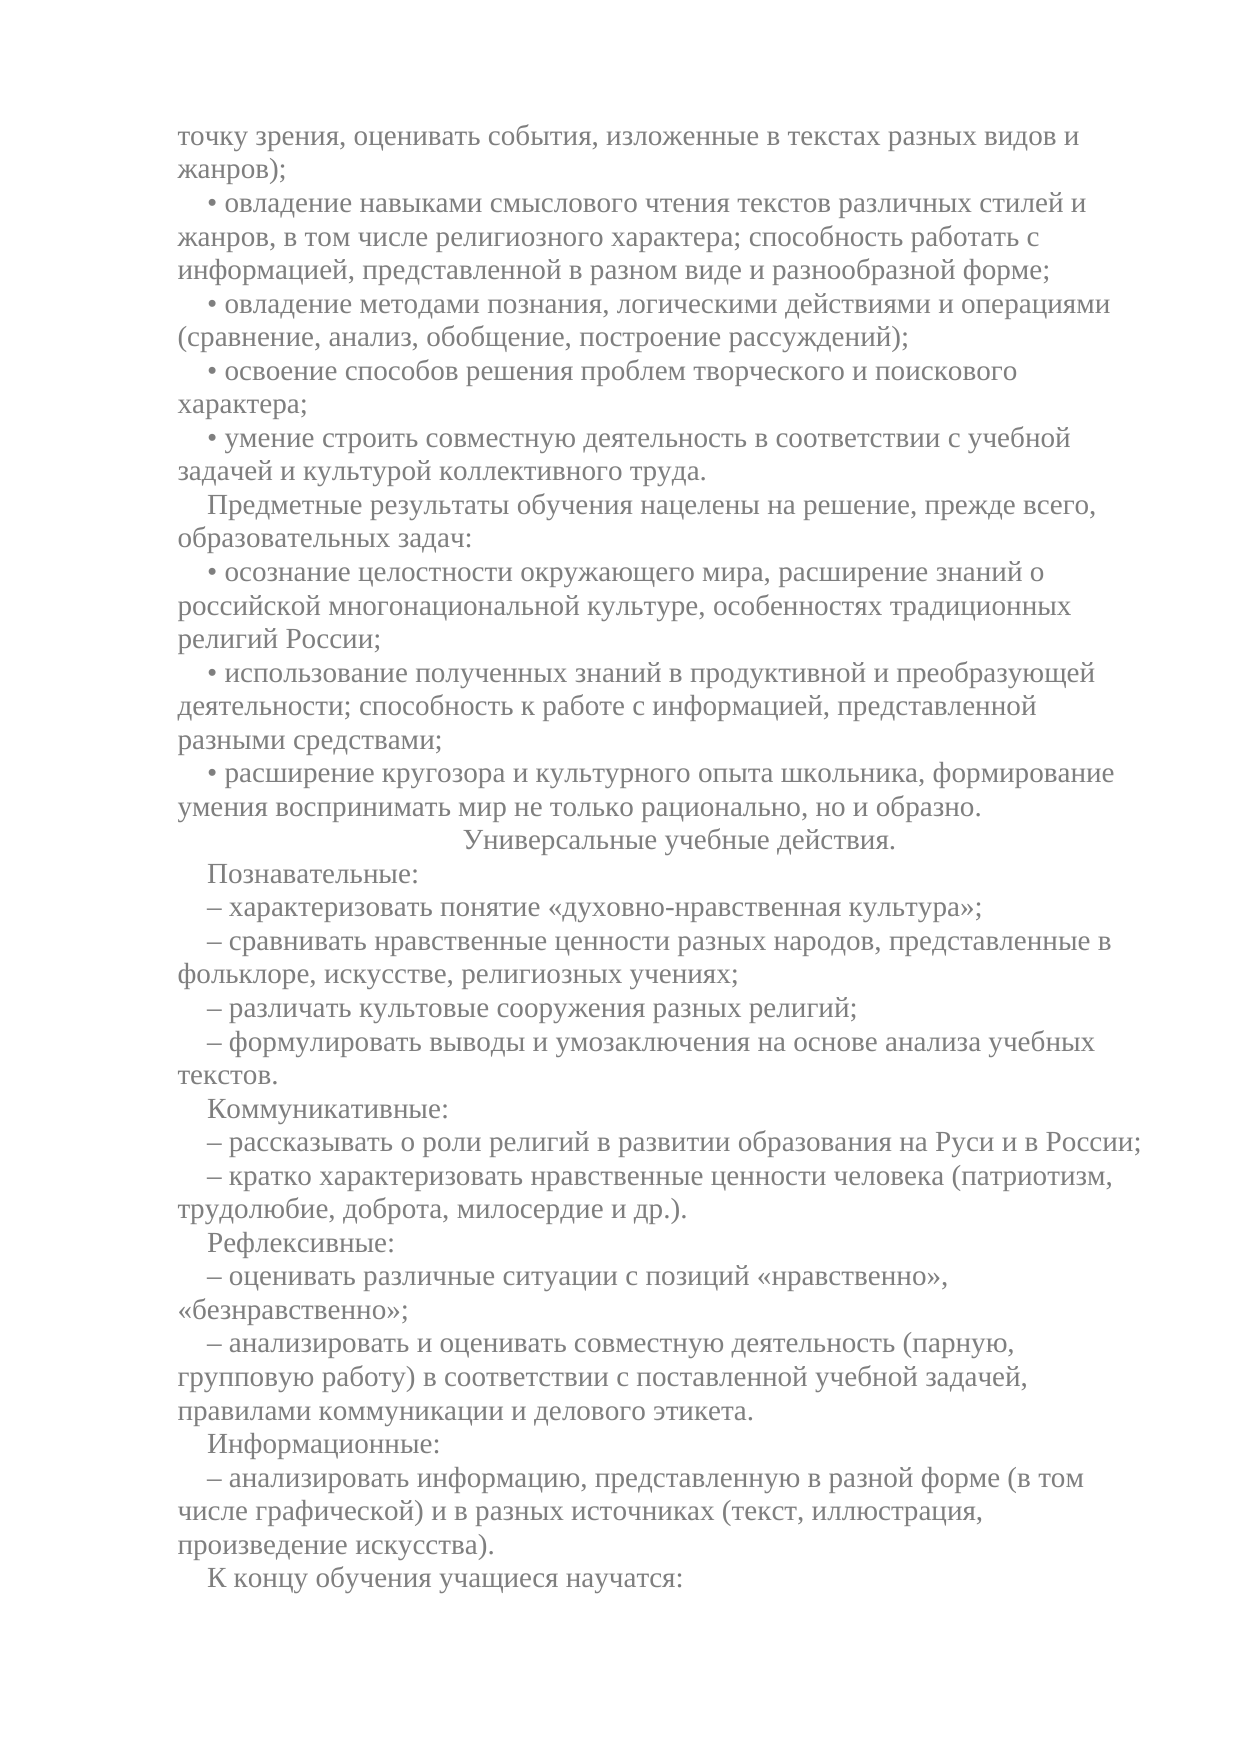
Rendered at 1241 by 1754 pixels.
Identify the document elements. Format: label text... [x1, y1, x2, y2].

text • овладение навыками смыслового чтения текстов различных стилей и жанров, в том числе религиозного характера; способность работать с информацией, представленной в разном виде и разнообразной форме; [177, 185, 1152, 286]
text – рассказывать о роли религий в развитии образования на Руси и в России; [177, 1124, 1152, 1158]
text – различать культовые сооружения разных религий; [177, 990, 1152, 1024]
text – характеризовать понятие «духовно-нравственная культура»; [177, 889, 1152, 923]
text • осознание целостности окружающего мира, расширение знаний о российской многонациональной культуре, особенностях традиционных религий России; [177, 554, 1152, 655]
text – анализировать и оценивать совместную деятельность (парную, групповую работу) в соответствии с поставленной учебной задачей, правилами коммуникации и делового этикета. [177, 1326, 1152, 1426]
text – анализировать информацию, представленную в разной форме (в том числе графической) и в разных источниках (текст, иллюстрация, произведение искусства). [177, 1460, 1152, 1560]
text • умение строить совместную деятельность в соответствии с учебной задачей и культурой коллективного труда. [177, 420, 1152, 487]
text • расширение кругозора и культурного опыта школьника, формирование умения воспринимать мир не только рационально, но и образно. [177, 755, 1152, 822]
text – формулировать выводы и умозаключения на основе анализа учебных текстов. [177, 1024, 1152, 1091]
text К концу обучения учащиеся научатся: [177, 1560, 1152, 1594]
text • использование полученных знаний в продуктивной и преобразующей деятельности; способность к работе с информацией, представленной разными средствами; [177, 655, 1152, 755]
text – оценивать различные ситуации с позиций «нравственно», «безнравственно»; [177, 1258, 1152, 1326]
text – кратко характеризовать нравственные ценности человека (патриотизм, трудолюбие, доброта, милосердие и др.). [177, 1158, 1152, 1225]
text Предметные результаты обучения нацелены на решение, прежде всего, образовательных задач: [177, 487, 1152, 554]
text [177, 118, 1152, 185]
text Рефлексивные: [177, 1225, 1152, 1258]
text Универсальные учебные действия. [177, 822, 1152, 856]
text – сравнивать нравственные ценности разных народов, представленные в фольклоре, искусстве, религиозных учениях; [177, 923, 1152, 990]
text Коммуникативные: [177, 1091, 1152, 1124]
text Информационные: [177, 1426, 1152, 1460]
text Познавательные: [177, 856, 1152, 889]
text • овладение методами познания, логическими действиями и операциями (сравнение, анализ, обобщение, построение рассуждений); [177, 286, 1152, 353]
text • освоение способов решения проблем творческого и поискового характера; [177, 353, 1152, 420]
